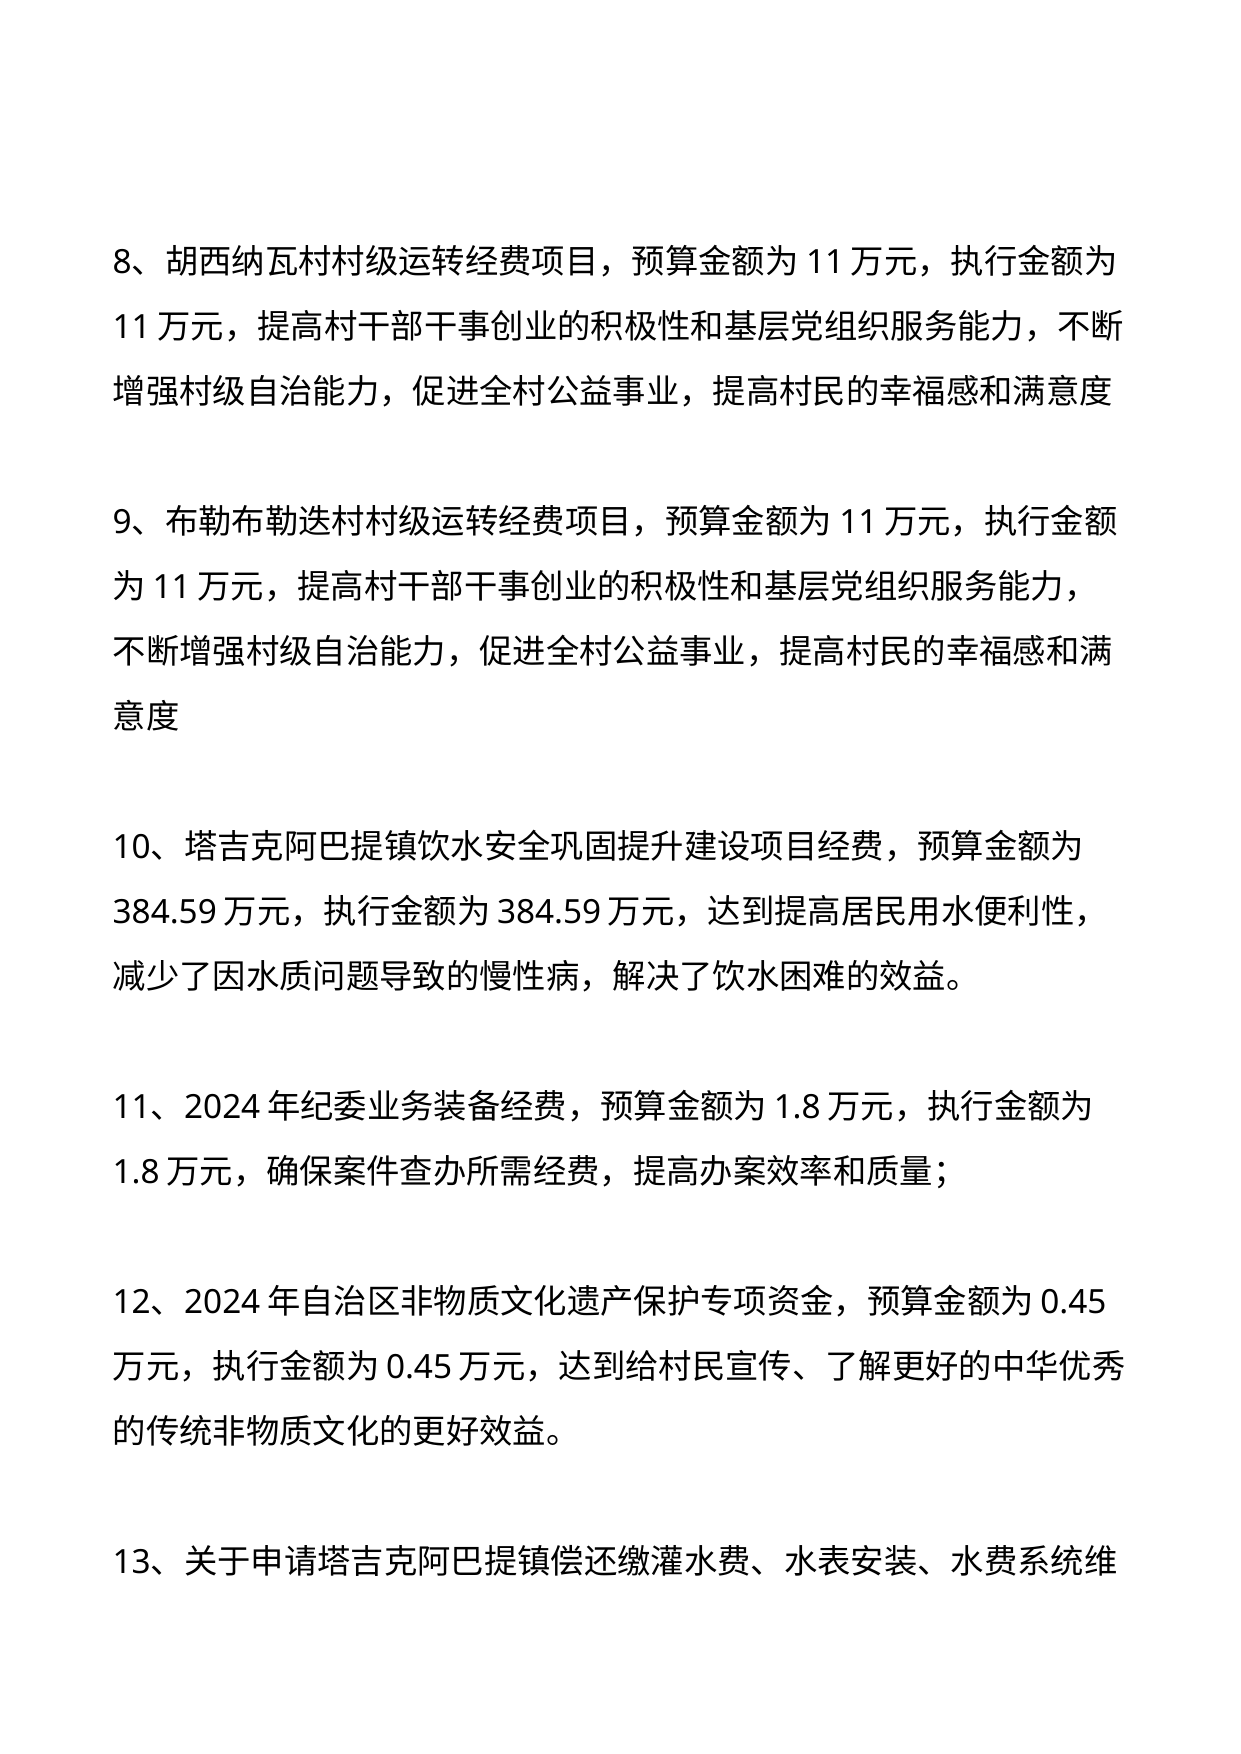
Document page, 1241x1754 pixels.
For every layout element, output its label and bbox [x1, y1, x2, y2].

text [112, 162, 1128, 1592]
